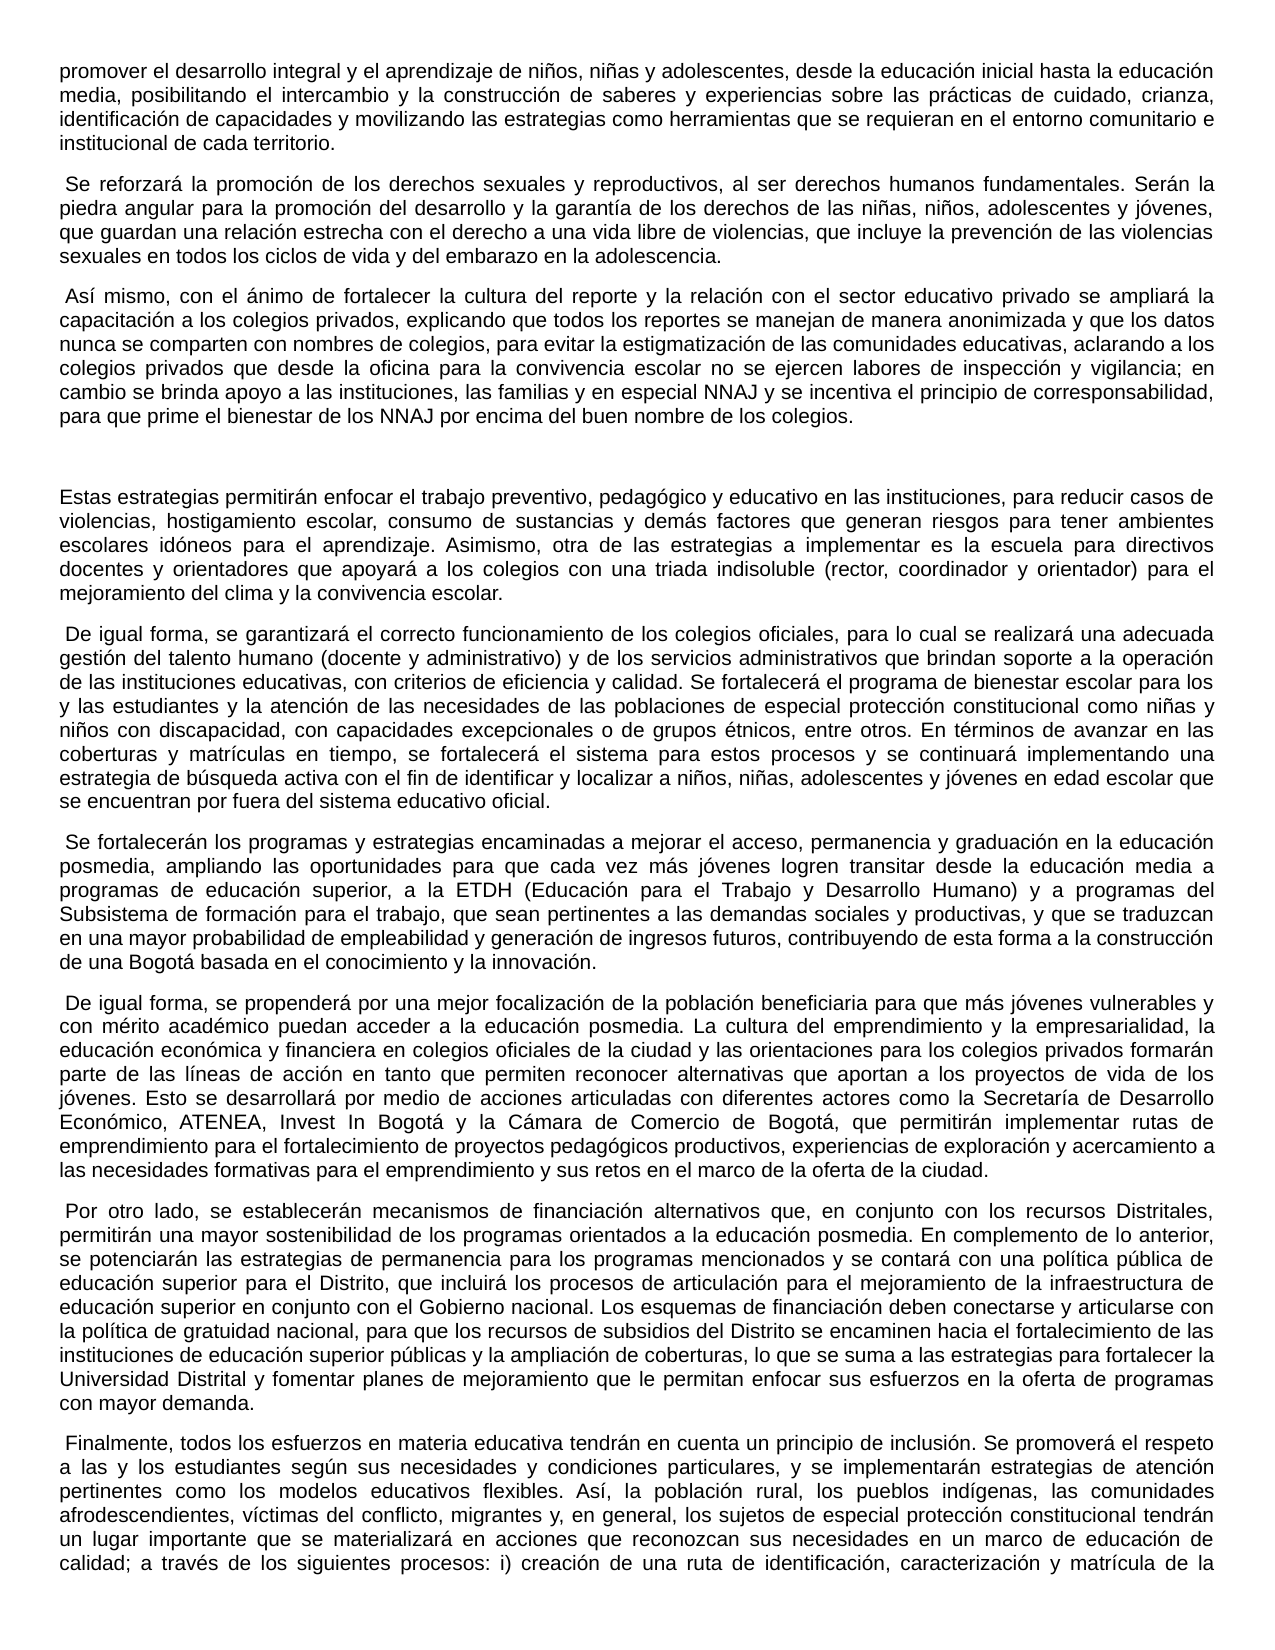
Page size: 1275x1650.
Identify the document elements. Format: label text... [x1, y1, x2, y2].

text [59, 59, 1216, 155]
text Por otro lado, se establecerán mecanismos de financiación alternativos que, en conjunto con los recursos Distritales, permitirán una mayor sostenibilidad de los programas orientados a la educación posmedia. En complemento de lo anterior, se potenciarán las estrategias de permanencia para los programas mencionados y se contará con una política pública de educación superior para el Distrito, que incluirá los procesos de articulación para el mejoramiento de la infraestructura de educación superior en conjunto con el Gobierno nacional. Los esquemas de financiación deben conectarse y articularse con la política de gratuidad nacional, para que los recursos de subsidios del Distrito se encaminen hacia el fortalecimiento de las instituciones de educación superior públicas y la ampliación de coberturas, lo que se suma a las estrategias para fortalecer la Universidad Distrital y fomentar planes de mejoramiento que le permitan enfocar sus esfuerzos en la oferta de programas con mayor demanda. [59, 1199, 1216, 1414]
text Se reforzará la promoción de los derechos sexuales y reproductivos, al ser derechos humanos fundamentales. Serán la piedra angular para la promoción del desarrollo y la garantía de los derechos de las niñas, niños, adolescentes y jóvenes, que guardan una relación estrecha con el derecho a una vida libre de violencias, que incluye la prevención de las violencias sexuales en todos los ciclos de vida y del embarazo en la adolescencia. [59, 172, 1216, 267]
text De igual forma, se propenderá por una mejor focalización de la población beneficiaria para que más jóvenes vulnerables y con mérito académico puedan acceder a la educación posmedia. La cultura del emprendimiento y la empresarialidad, la educación económica y financiera en colegios oficiales de la ciudad y las orientaciones para los colegios privados formarán parte de las líneas de acción en tanto que permiten reconocer alternativas que aportan a los proyectos de vida de los jóvenes. Esto se desarrollará por medio de acciones articuladas con diferentes actores como la Secretaría de Desarrollo Económico, ATENEA, Invest In Bogotá y la Cámara de Comercio de Bogotá, que permitirán implementar rutas de emprendimiento para el fortalecimiento de proyectos pedagógicos productivos, experiencias de exploración y acercamiento a las necesidades formativas para el emprendimiento y sus retos en el marco de la oferta de la ciudad. [59, 990, 1216, 1182]
text Así mismo, con el ánimo de fortalecer la cultura del reporte y la relación con el sector educativo privado se ampliará la capacitación a los colegios privados, explicando que todos los reportes se manejan de manera anonimizada y que los datos nunca se comparten con nombres de colegios, para evitar la estigmatización de las comunidades educativas, aclarando a los colegios privados que desde la oficina para la convivencia escolar no se ejercen labores de inspección y vigilancia; en cambio se brinda apoyo a las instituciones, las familias y en especial NNAJ y se incentiva el principio de corresponsabilidad, para que prime el bienestar de los NNAJ por encima del buen nombre de los colegios. [59, 284, 1216, 428]
text Estas estrategias permitirán enfocar el trabajo preventivo, pedagógico y educativo en las instituciones, para reducir casos de violencias, hostigamiento escolar, consumo de sustancias y demás factores que generan riesgos para tener ambientes escolares idóneos para el aprendizaje. Asimismo, otra de las estrategias a implementar es la escuela para directivos docentes y orientadores que apoyará a los colegios con una triada indisoluble (rector, coordinador y orientador) para el mejoramiento del clima y la convivencia escolar. [59, 485, 1216, 605]
text Se fortalecerán los programas y estrategias encaminadas a mejorar el acceso, permanencia y graduación en la educación posmedia, ampliando las oportunidades para que cada vez más jóvenes logren transitar desde la educación media a programas de educación superior, a la ETDH (Educación para el Trabajo y Desarrollo Humano) y a programas del Subsistema de formación para el trabajo, que sean pertinentes a las demandas sociales y productivas, y que se traduzcan en una mayor probabilidad de empleabilidad y generación de ingresos futuros, contribuyendo de esta forma a la construcción de una Bogotá basada en el conocimiento y la innovación. [59, 830, 1216, 974]
text De igual forma, se garantizará el correcto funcionamiento de los colegios oficiales, para lo cual se realizará una adecuada gestión del talento humano (docente y administrativo) y de los servicios administrativos que brindan soporte a la operación de las instituciones educativas, con criterios de eficiencia y calidad. Se fortalecerá el programa de bienestar escolar para los y las estudiantes y la atención de las necesidades de las poblaciones de especial protección constitucional como niñas y niños con discapacidad, con capacidades excepcionales o de grupos étnicos, entre otros. En términos de avanzar en las coberturas y matrículas en tiempo, se fortalecerá el sistema para estos procesos y se continuará implementando una estrategia de búsqueda activa con el fin de identificar y localizar a niños, niñas, adolescentes y jóvenes en edad escolar que se encuentran por fuera del sistema educativo oficial. [59, 622, 1216, 813]
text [59, 1431, 1216, 1575]
